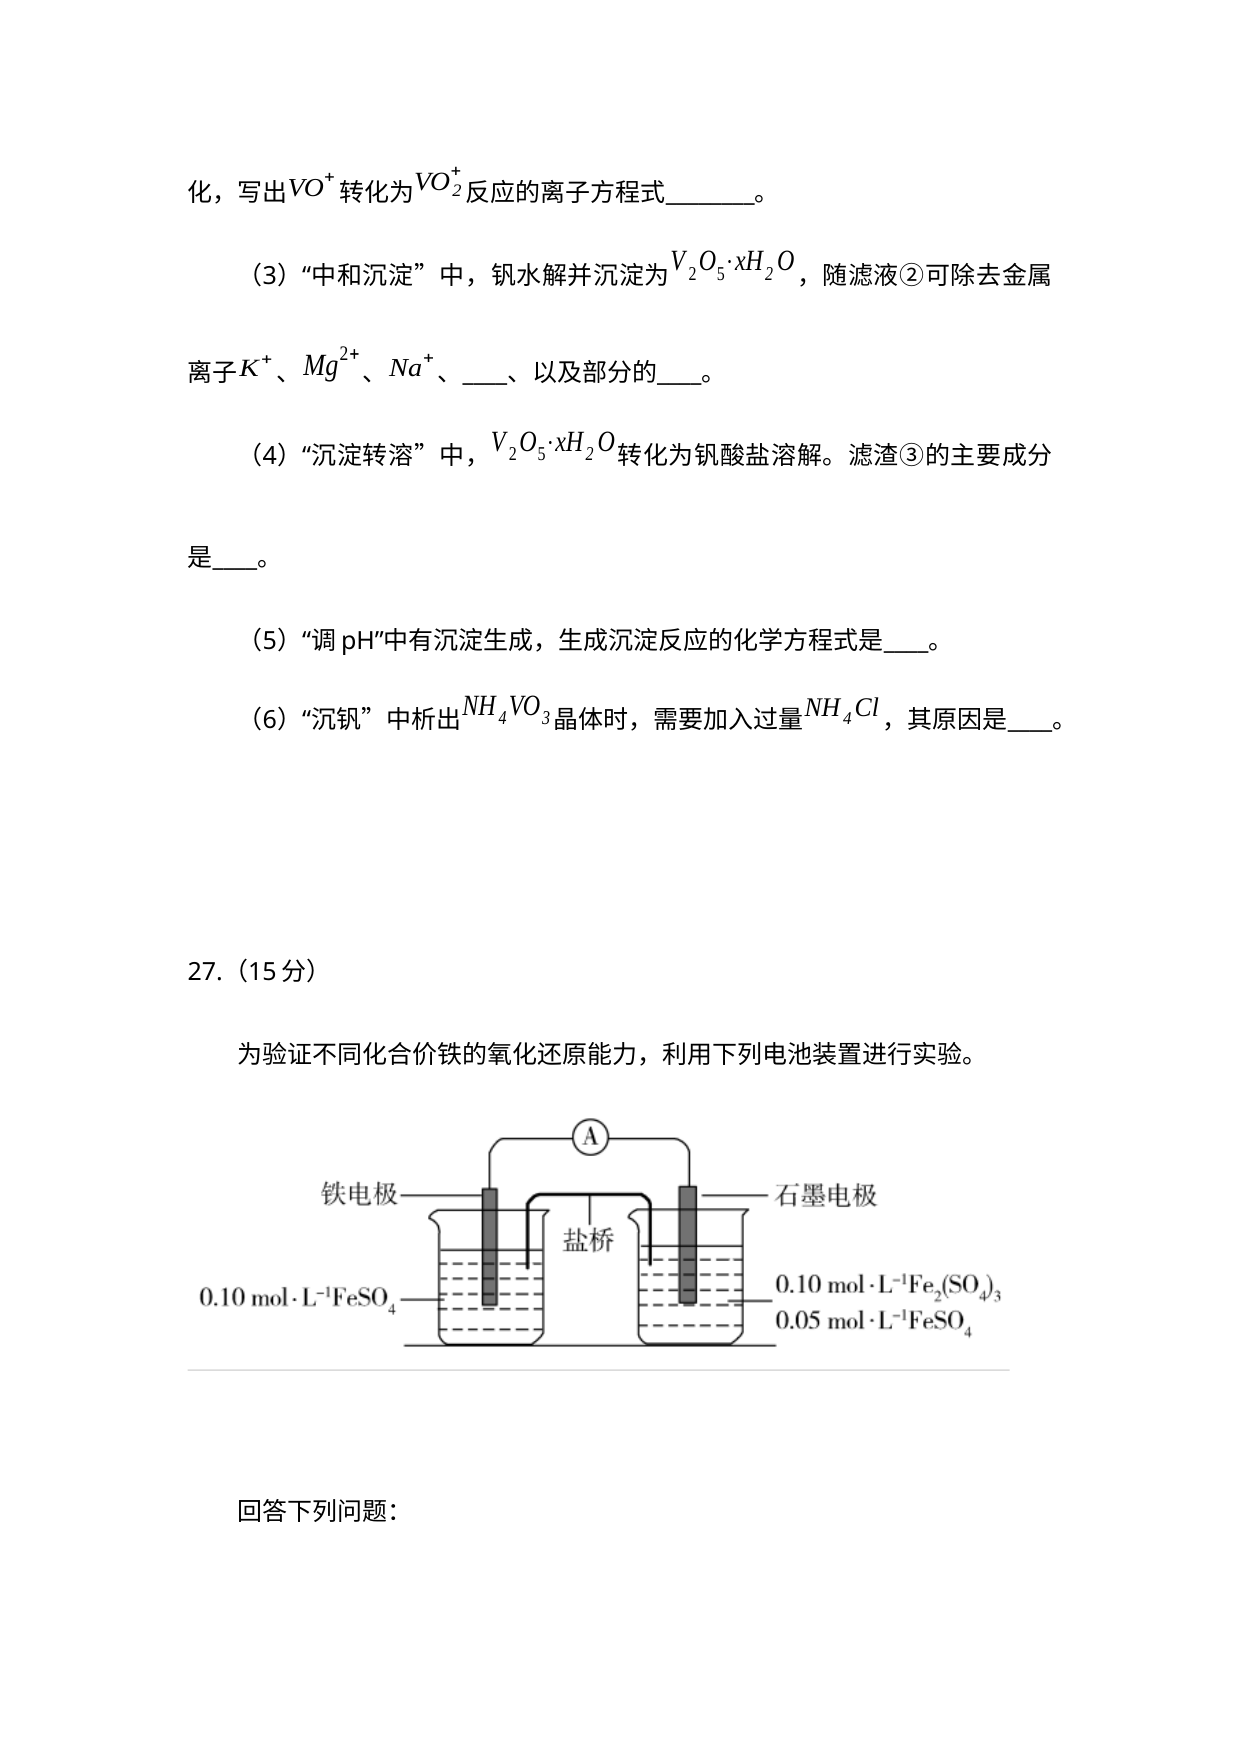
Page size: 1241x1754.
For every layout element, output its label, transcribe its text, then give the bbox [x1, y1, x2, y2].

text 为验证不同化合价铁的氧化还原能力，利用下列电池装置进行实验。 [187, 1020, 1053, 1085]
text 27.（15分） [187, 937, 1053, 1002]
list “沉淀转溶”中，转化为钒酸盐溶解。滤渣③的主要成分是____。 [187, 426, 1053, 588]
list “沉钒”中析出晶体时，需要加入过量，其原因是____。 [187, 689, 1053, 754]
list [187, 162, 1053, 227]
text 回答下列问题： [187, 1477, 1053, 1542]
list “调pH”中有沉淀生成，生成沉淀反应的化学方程式是____。 [187, 606, 1053, 671]
picture [187, 1102, 1010, 1373]
list “中和沉淀”中，钒水解并沉淀为，随滤液②可除去金属离子、、、____、以及部分的____。 [187, 245, 1053, 408]
